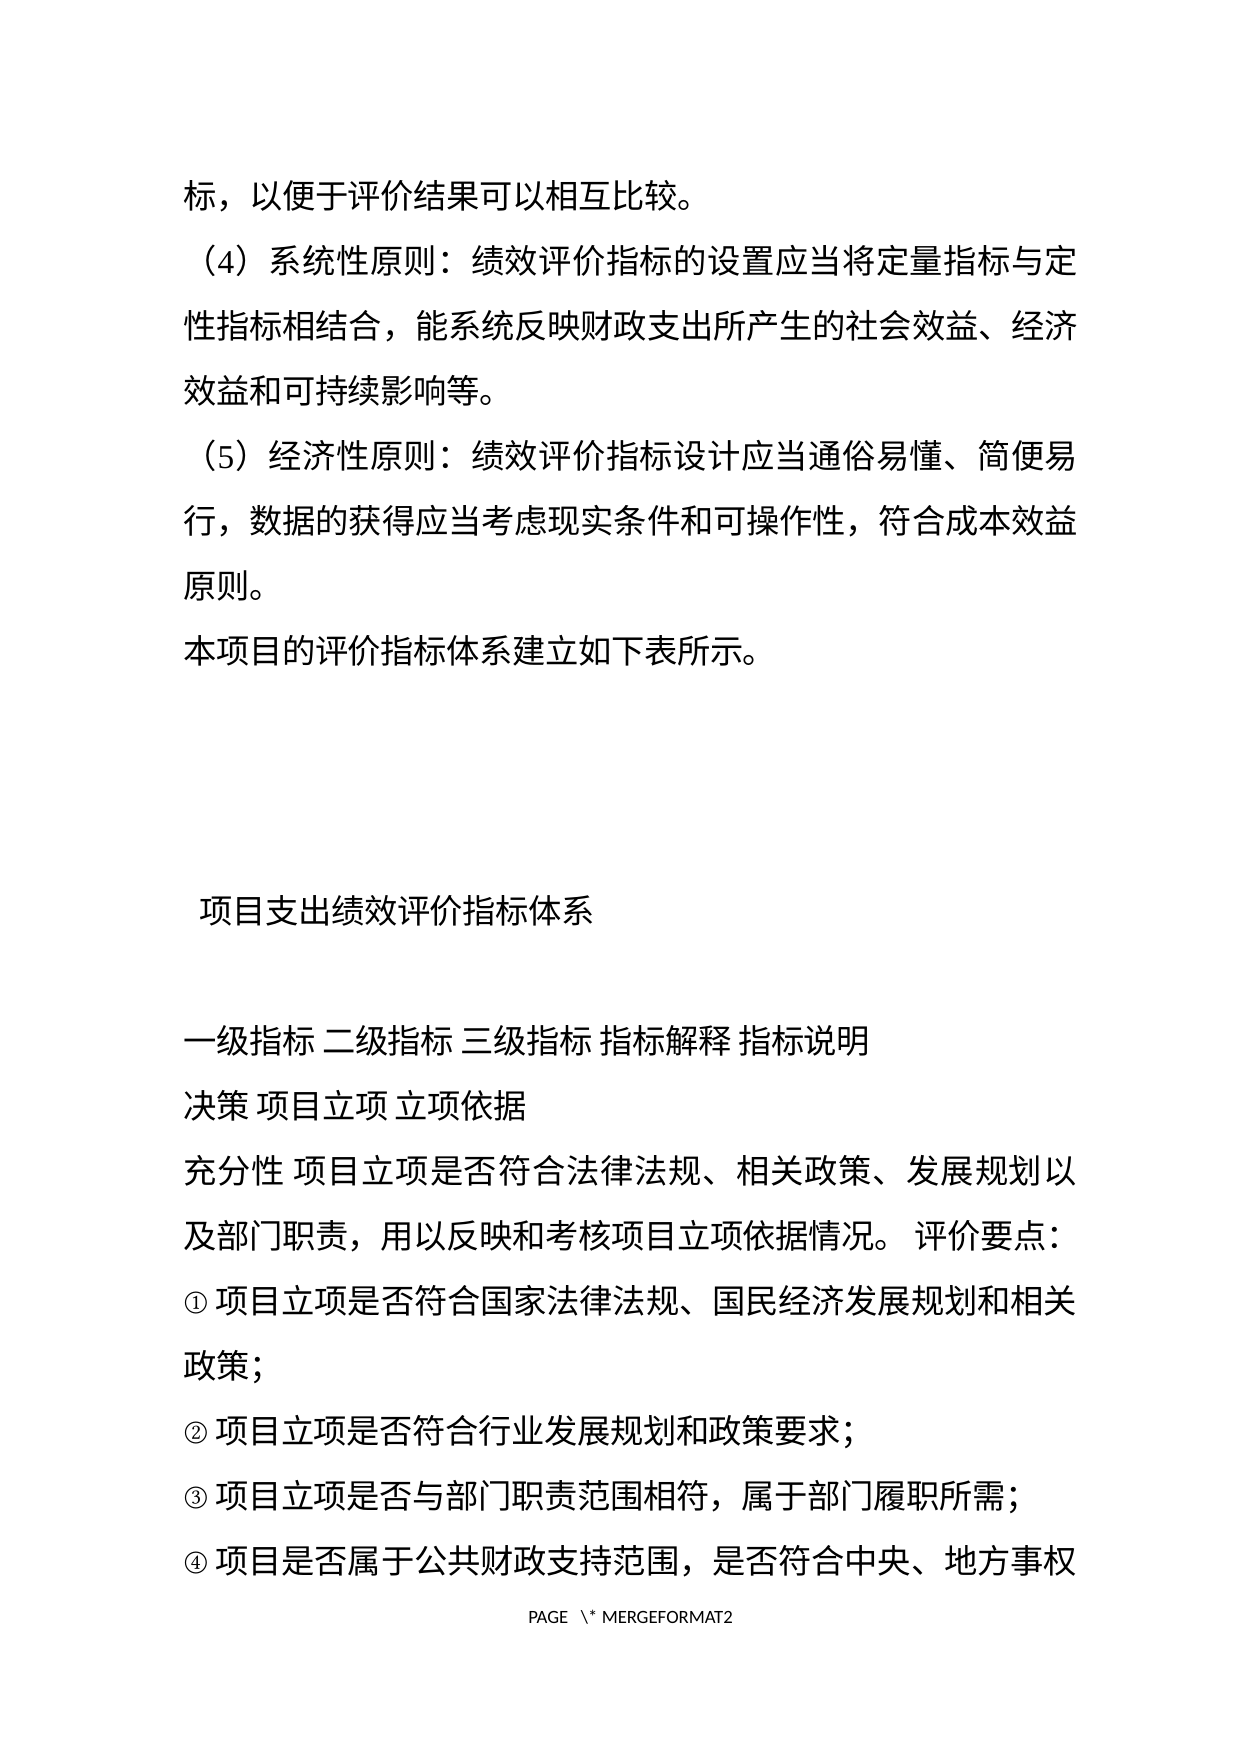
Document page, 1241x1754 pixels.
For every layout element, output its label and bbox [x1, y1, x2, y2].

text [183, 942, 1078, 1592]
